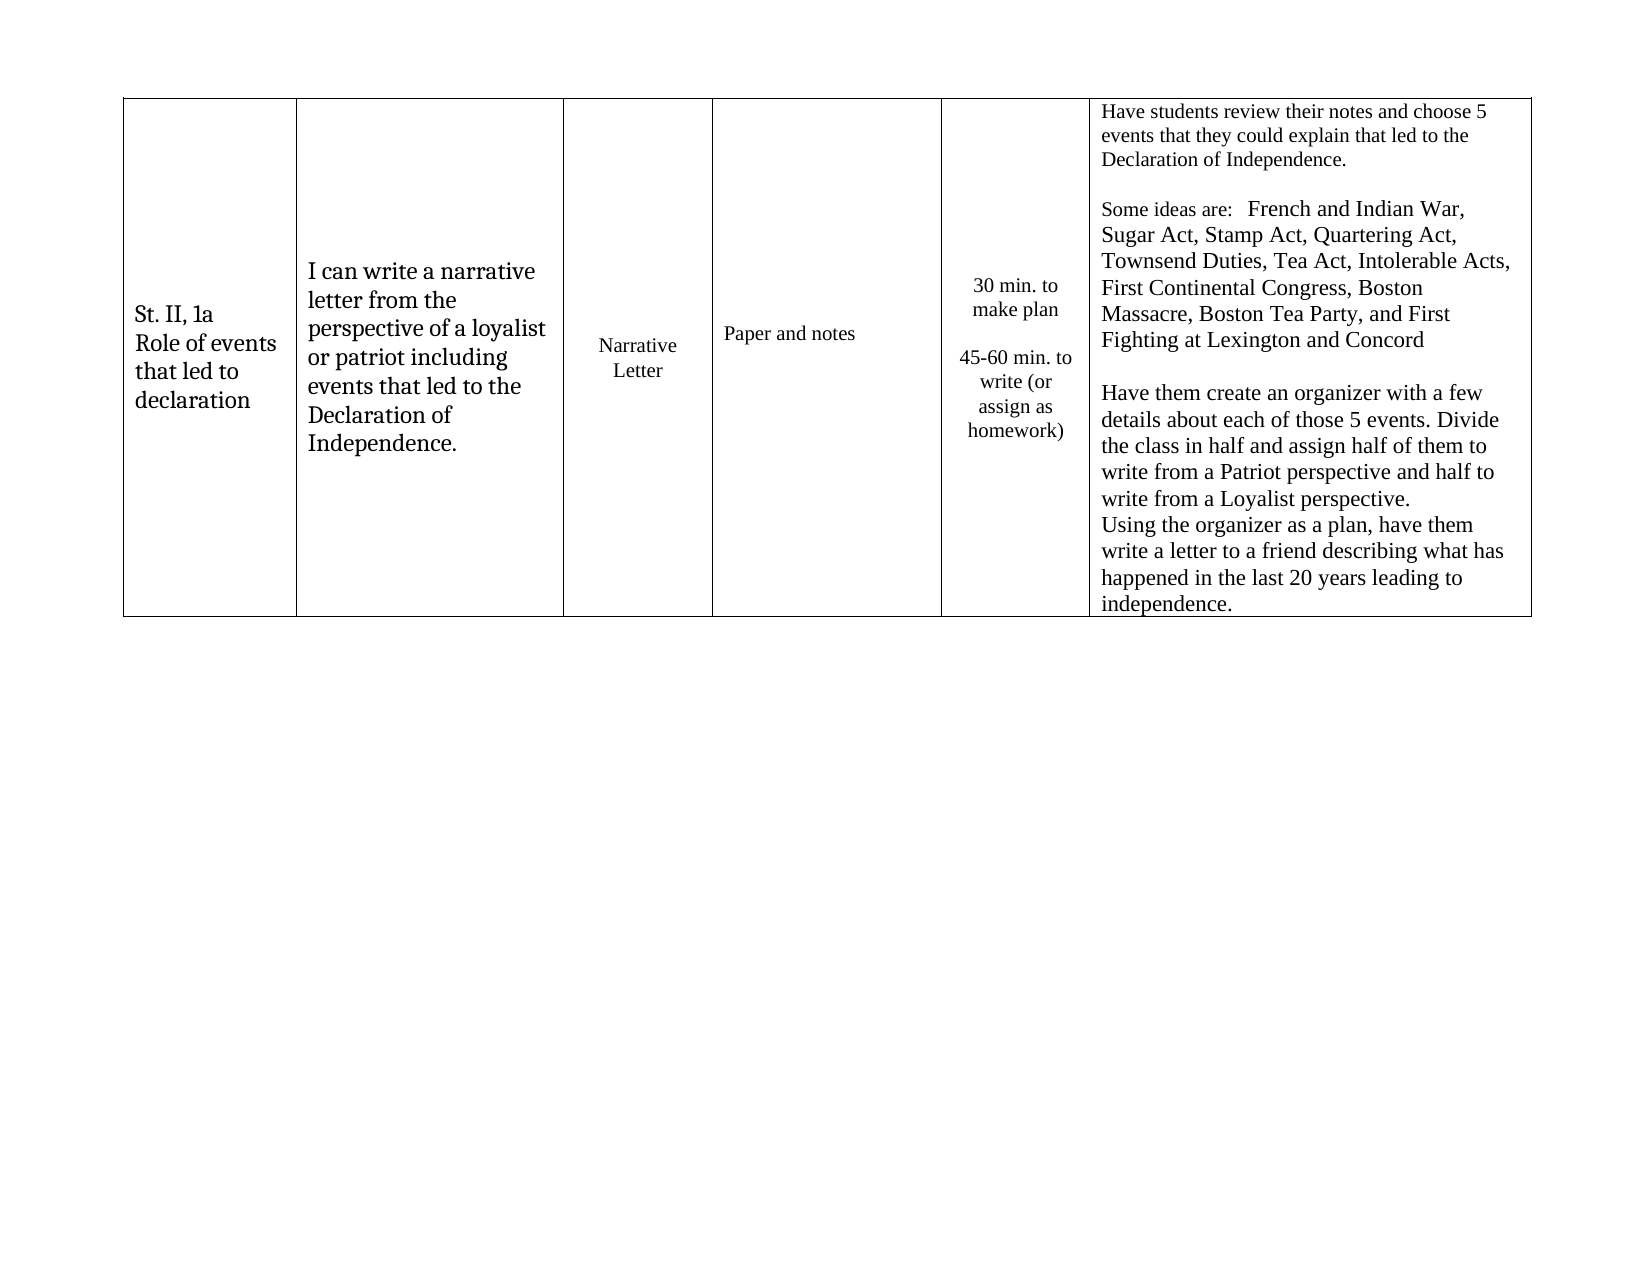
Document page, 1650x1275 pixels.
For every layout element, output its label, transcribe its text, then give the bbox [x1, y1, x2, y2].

table_cell St. II, 1a Role of events that led to declaration [124, 99, 296, 616]
table_cell 30 min. to make plan 45-60 min. to write (or assign as homework) [942, 99, 1089, 616]
table_cell Have students review their notes and choose 5 events that they could explain that led to the Declaration of Independence. Some ideas are: French and Indian War, Sugar Act, Stamp Act, Quartering Act, Townsend Duties, Tea Act, Intolerable Acts, First Continental Congress, Boston Massacre, Boston Tea Party, and First Fighting at Lexington and Concord Have them create an organizer with a few details about each of those 5 events. Divide the class in half and assign half of them to write from a Patriot perspective and half to write from a Loyalist perspective. Using the organizer as a plan, have them write a letter to a friend describing what has happened in the last 20 years leading to independence. [1090, 99, 1531, 616]
table_cell Narrative Letter [564, 99, 712, 616]
table_cell I can write a narrative letter from the perspective of a loyalist or patriot including events that led to the Declaration of Independence. [297, 99, 563, 616]
table_cell Paper and notes [713, 99, 941, 616]
